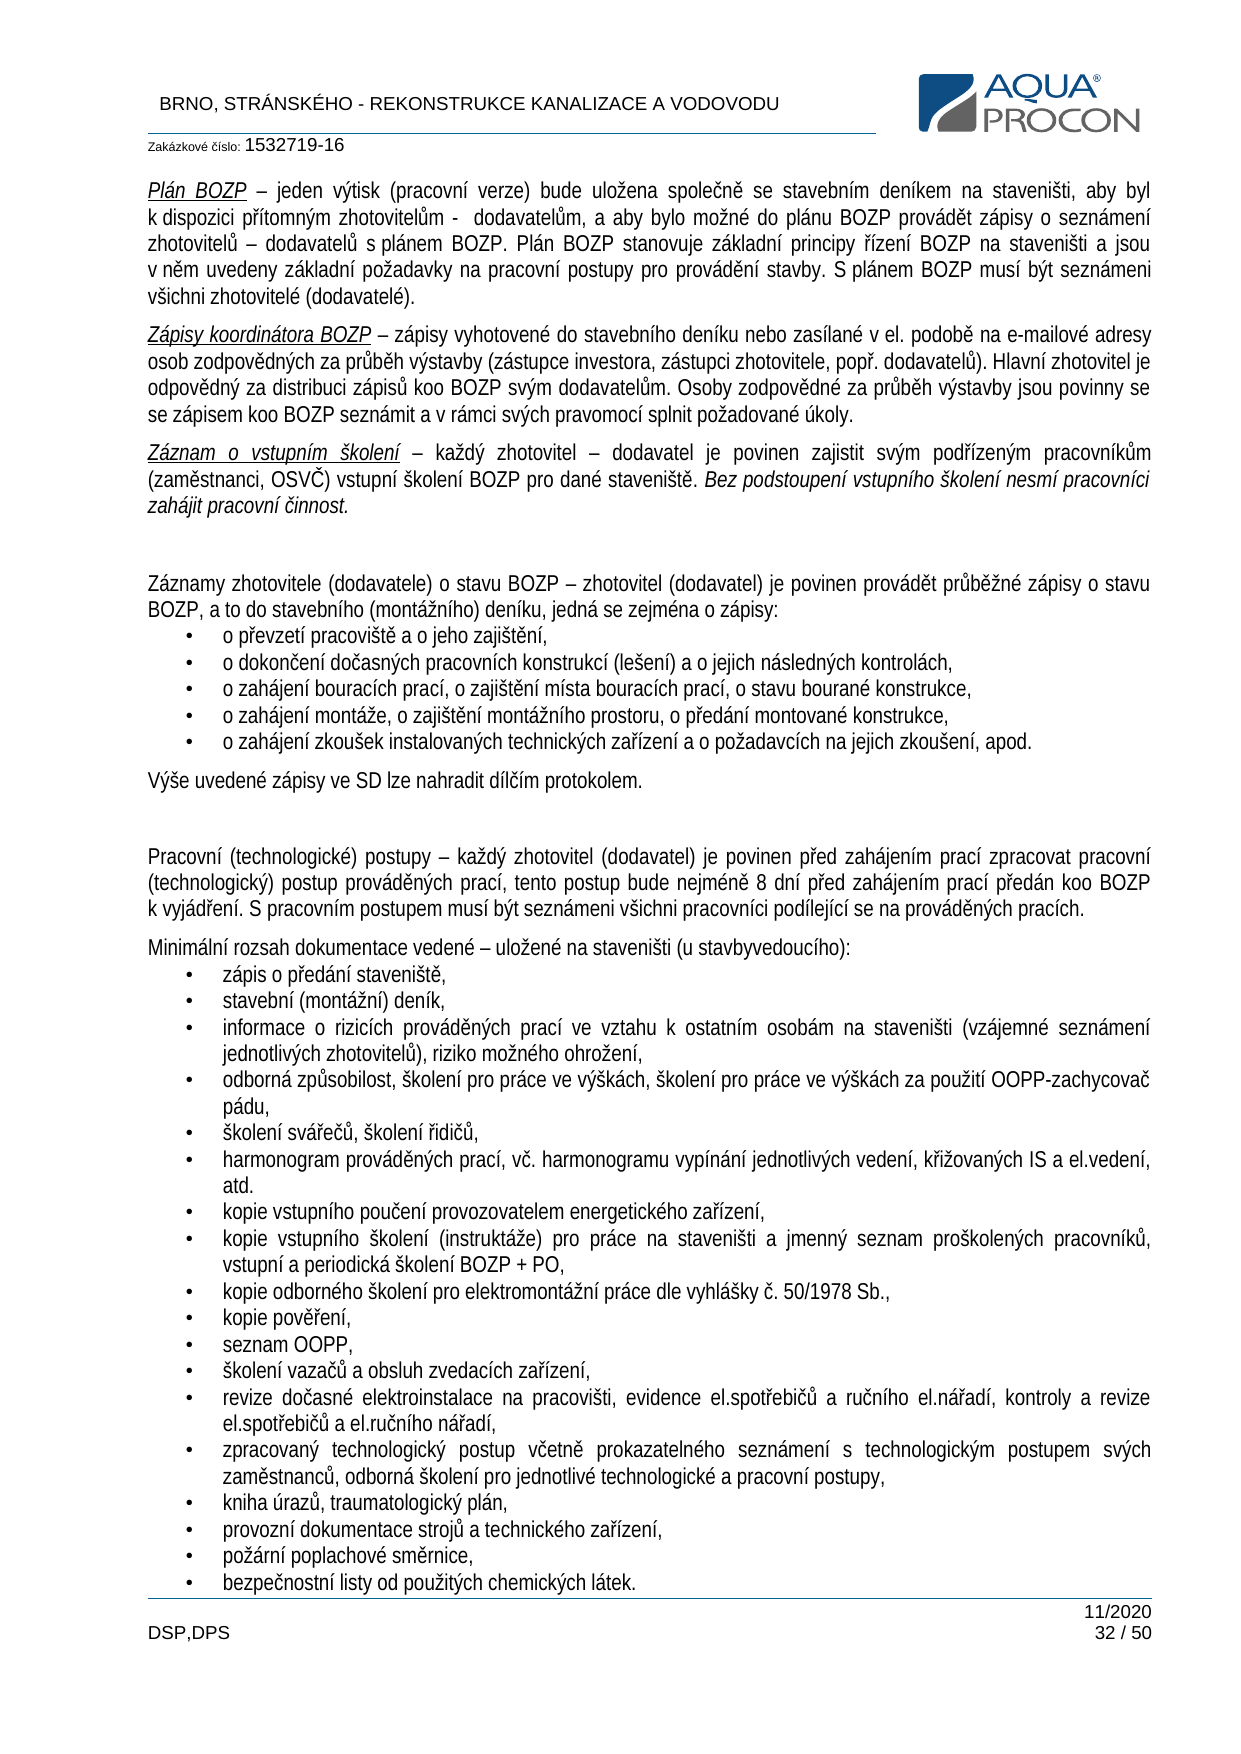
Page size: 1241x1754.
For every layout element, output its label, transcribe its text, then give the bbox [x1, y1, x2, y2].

list bezpečnostní listy od použitých chemických látek. [185, 1568, 1152, 1595]
list stavební (montážní) deník, [185, 987, 1152, 1013]
text Minimální rozsah dokumentace vedené – uložené na staveništi (u stavbyvedoucího): [148, 934, 1152, 961]
text Pracovní (technologické) postupy – každý zhotovitel (dodavatel) je povinen před zahájením prací zpracovat pracovní (technologický) postup prováděných prací, tento postup bude nejméně 8 dní před zahájením prací předán koo BOZP k vyjádření. S pracovním postupem musí být seznámeni všichni pracovníci podílející se na prováděných pracích. [148, 843, 1152, 922]
list kopie vstupního školení (instruktáže) pro práce na staveništi a jmenný seznam proškolených pracovníků, vstupní a periodická školení BOZP + PO, [185, 1225, 1152, 1278]
list zpracovaný technologický postup včetně prokazatelného seznámení s technologickým postupem svých zaměstnanců, odborná školení pro jednotlivé technologické a pracovní postupy, [185, 1436, 1152, 1489]
list seznam OOPP, [185, 1331, 1152, 1357]
list kopie odborného školení pro elektromontážní práce dle vyhlášky č. 50/1978 Sb., [185, 1278, 1152, 1304]
text Výše uvedené zápisy ve SD lze nahradit dílčím protokolem. [148, 767, 1152, 794]
list požární poplachové směrnice, [185, 1542, 1152, 1568]
list provozní dokumentace strojů a technického zařízení, [185, 1516, 1152, 1542]
text Záznam o vstupním školení – každý zhotovitel – dodavatel je povinen zajistit svým podřízeným pracovníkům (zaměstnanci, OSVČ) vstupní školení BOZP pro dané staveniště. Bez podstoupení vstupního školení nesmí pracovníci zahájit pracovní činnost. [148, 439, 1152, 518]
text Zápisy koordinátora BOZP – zápisy vyhotovené do stavebního deníku nebo zasílané v el. podobě na e-mailové adresy osob zodpovědných za průběh výstavby (zástupce investora, zástupci zhotovitele, popř. dodavatelů). Hlavní zhotovitel je odpovědný za distribuci zápisů koo BOZP svým dodavatelům. Osoby zodpovědné za průběh výstavby jsou povinny se se zápisem koo BOZP seznámit a v rámci svých pravomocí splnit požadované úkoly. [148, 321, 1152, 427]
list informace o rizicích prováděných prací ve vztahu k ostatním osobám na staveništi (vzájemné seznámení jednotlivých zhotovitelů), riziko možného ohrožení, [185, 1013, 1152, 1066]
list o zahájení montáže, o zajištění montážního prostoru, o předání montované konstrukce, [185, 702, 1152, 728]
list kniha úrazů, traumatologický plán, [185, 1489, 1152, 1516]
text Plán BOZP – jeden výtisk (pracovní verze) bude uložena společně se stavebním deníkem na staveništi, aby byl k dispozici přítomným zhotovitelům - dodavatelům, a aby bylo možné do plánu BOZP provádět zápisy o seznámení zhotovitelů – dodavatelů s plánem BOZP. Plán BOZP stanovuje základní principy řízení BOZP na staveništi a jsou v něm uvedeny základní požadavky na pracovní postupy pro provádění stavby. S plánem BOZP musí být seznámeni všichni zhotovitelé (dodavatelé). [148, 177, 1152, 309]
list o zahájení zkoušek instalovaných technických zařízení a o požadavcích na jejich zkoušení, apod. [185, 728, 1152, 755]
text Záznamy zhotovitele (dodavatele) o stavu BOZP – zhotovitel (dodavatel) je povinen provádět průběžné zápisy o stavu BOZP, a to do stavebního (montážního) deníku, jedná se zejména o zápisy: [148, 570, 1152, 622]
list kopie pověření, [185, 1304, 1152, 1331]
list o převzetí pracoviště a o jeho zajištění, [185, 622, 1152, 649]
list zápis o předání staveniště, [185, 961, 1152, 987]
list kopie vstupního poučení provozovatelem energetického zařízení, [185, 1198, 1152, 1225]
list o zahájení bouracích prací, o zajištění místa bouracích prací, o stavu bourané konstrukce, [185, 675, 1152, 702]
list revize dočasné elektroinstalace na pracovišti, evidence el.spotřebičů a ručního el.nářadí, kontroly a revize el.spotřebičů a el.ručního nářadí, [185, 1383, 1152, 1436]
list školení svářečů, školení řidičů, [185, 1119, 1152, 1146]
list o dokončení dočasných pracovních konstrukcí (lešení) a o jejich následných kontrolách, [185, 649, 1152, 675]
list harmonogram prováděných prací, vč. harmonogramu vypínání jednotlivých vedení, křižovaných IS a el.vedení, atd. [185, 1146, 1152, 1198]
list školení vazačů a obsluh zvedacích zařízení, [185, 1357, 1152, 1383]
list odborná způsobilost, školení pro práce ve výškách, školení pro práce ve výškách za použití OOPP-zachycovač pádu, [185, 1066, 1152, 1119]
